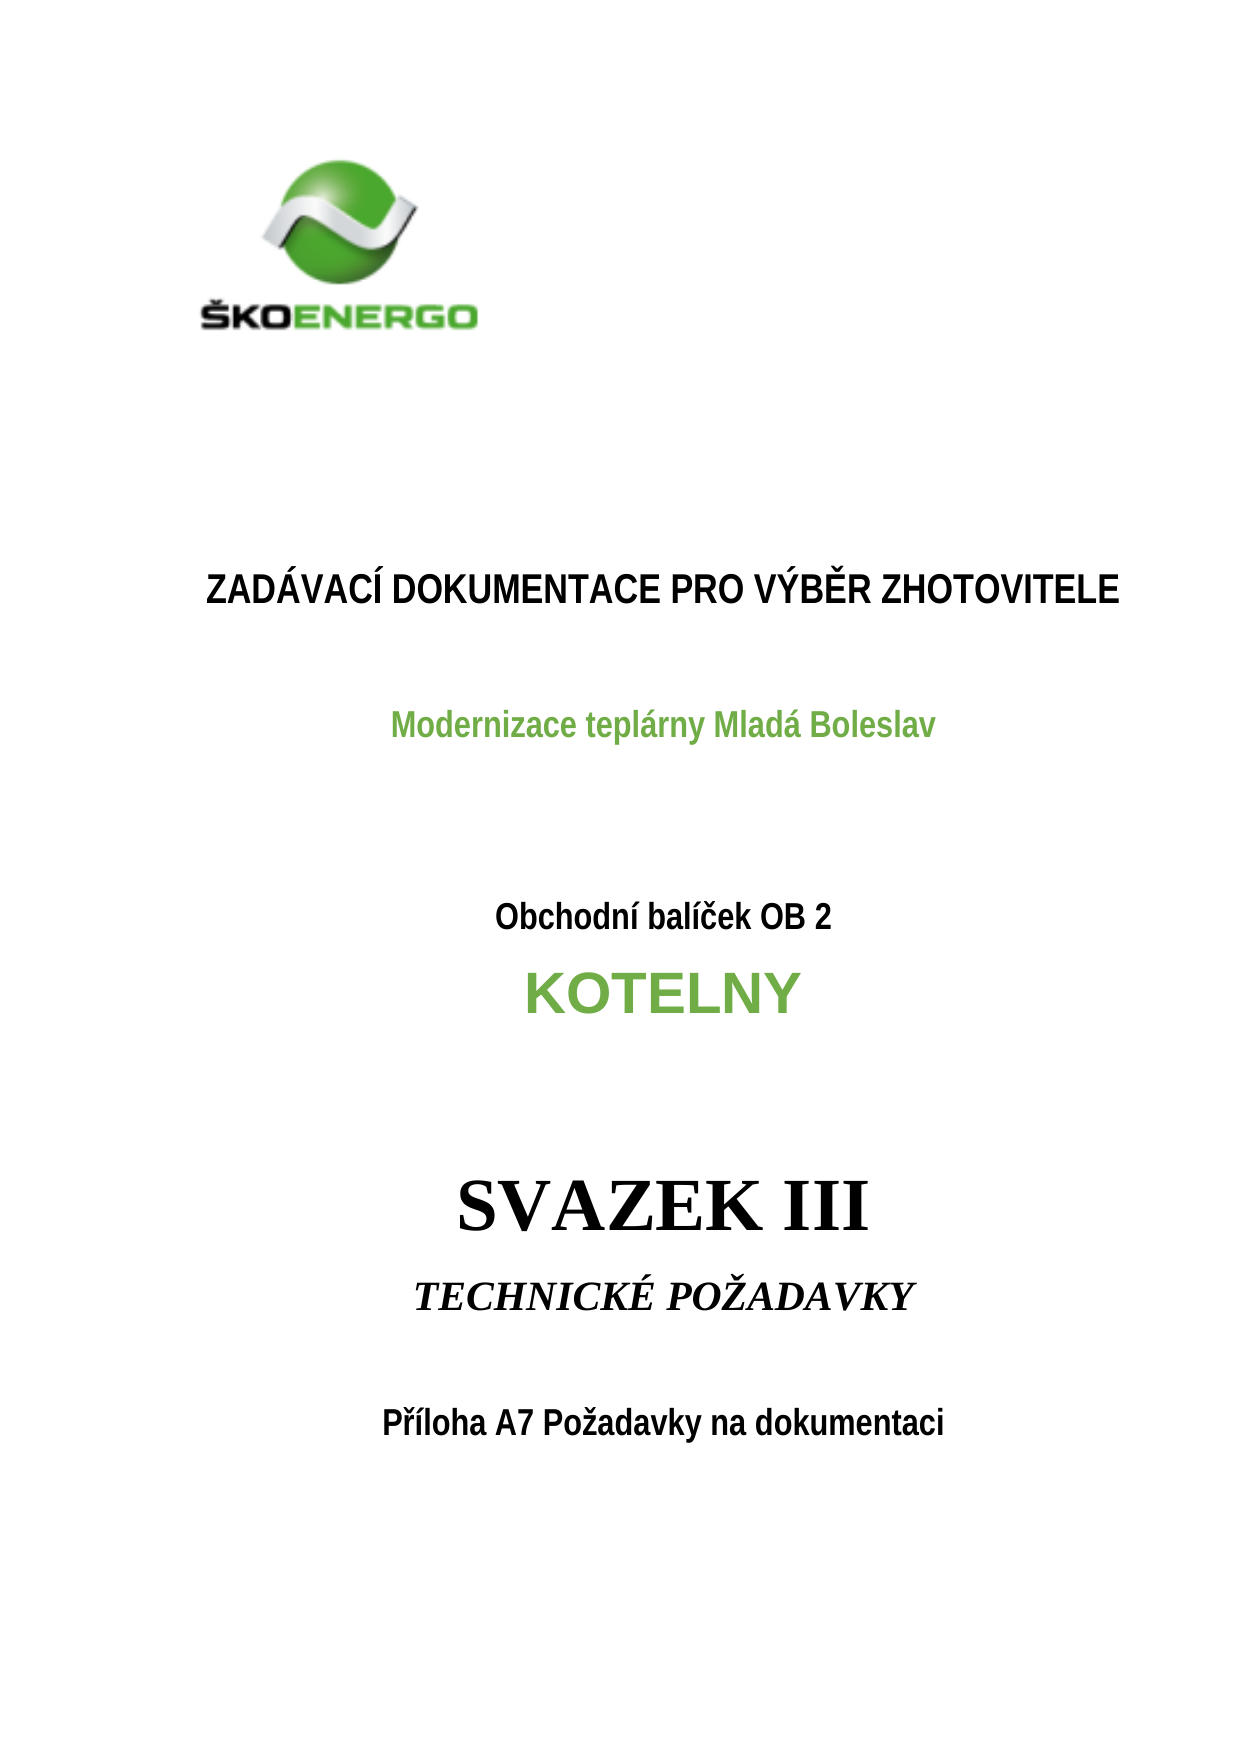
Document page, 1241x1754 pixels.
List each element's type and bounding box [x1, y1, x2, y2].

picture [170, 152, 524, 340]
